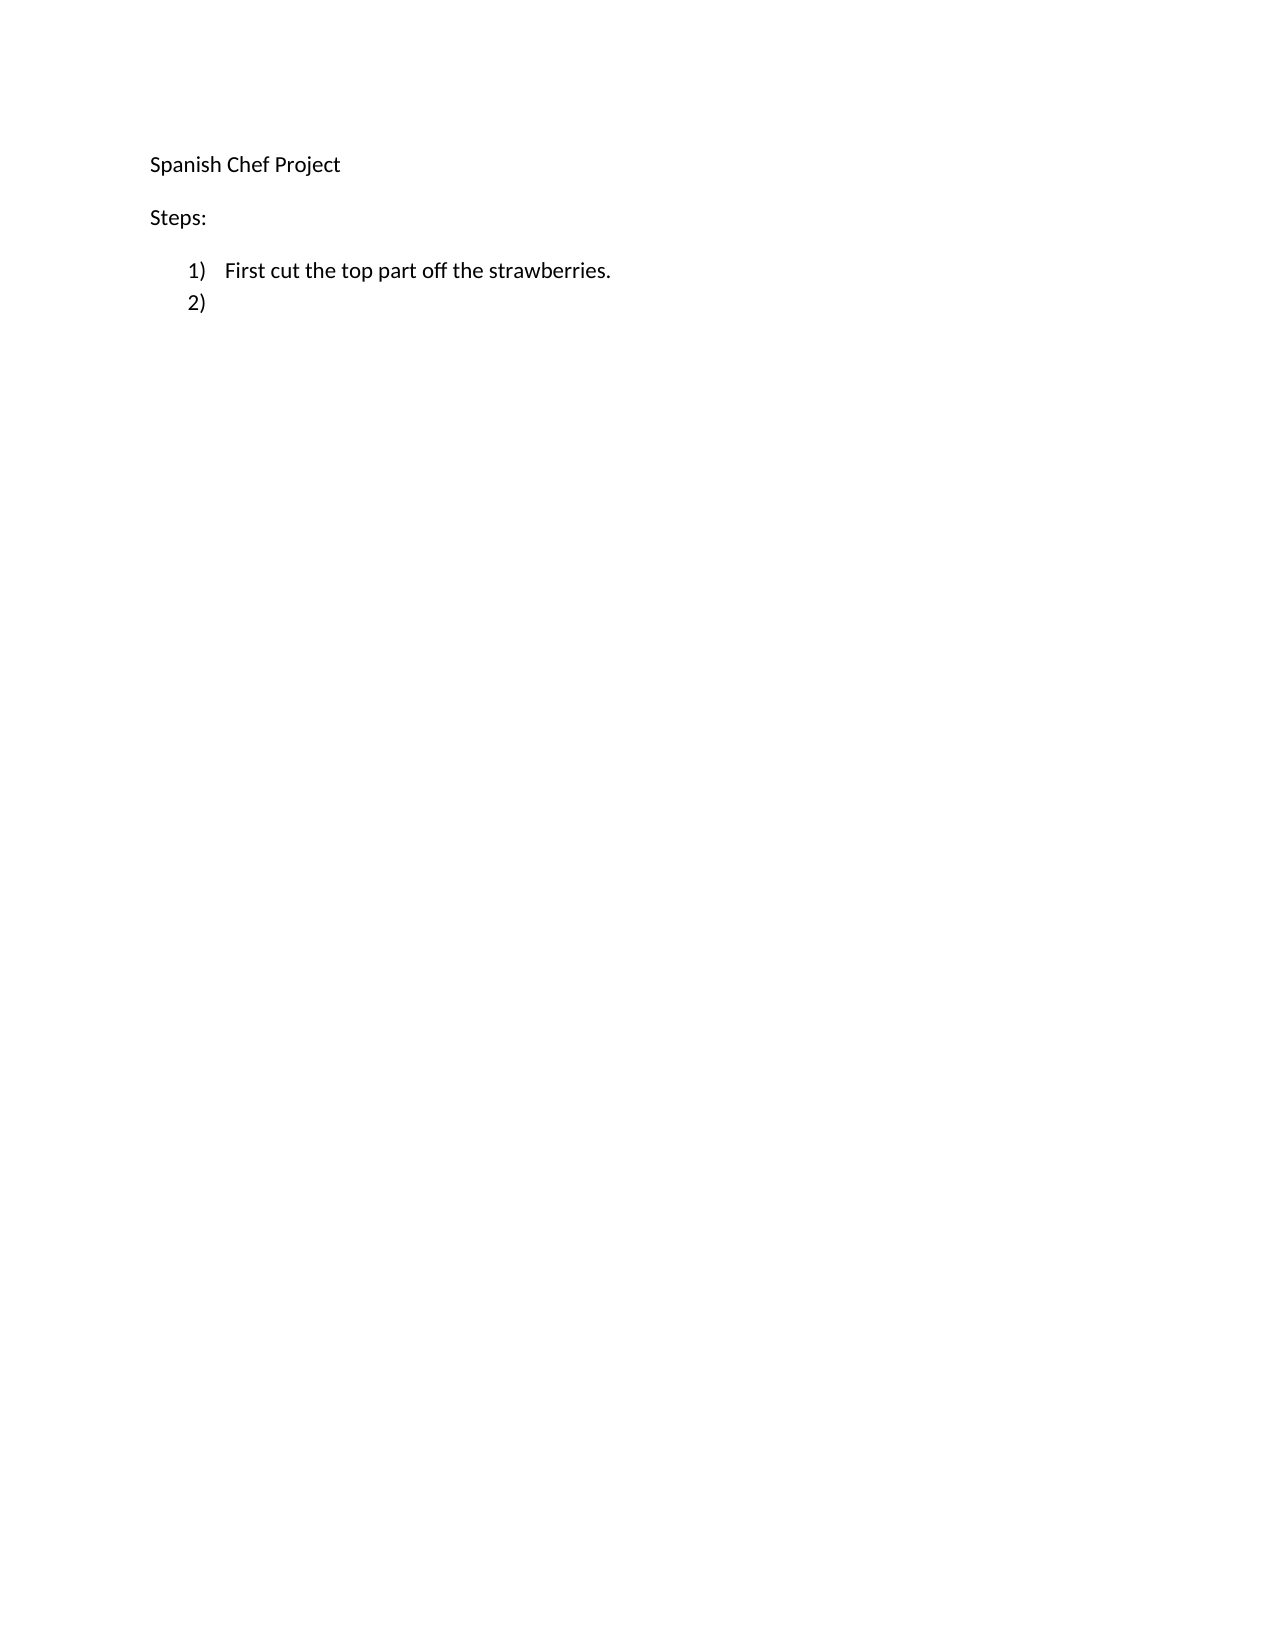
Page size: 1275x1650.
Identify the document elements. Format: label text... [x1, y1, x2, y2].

text Spanish Chef Project [150, 150, 1125, 178]
text Steps: [150, 203, 1125, 231]
list First cut the top part off the strawberries. [187, 256, 1125, 284]
